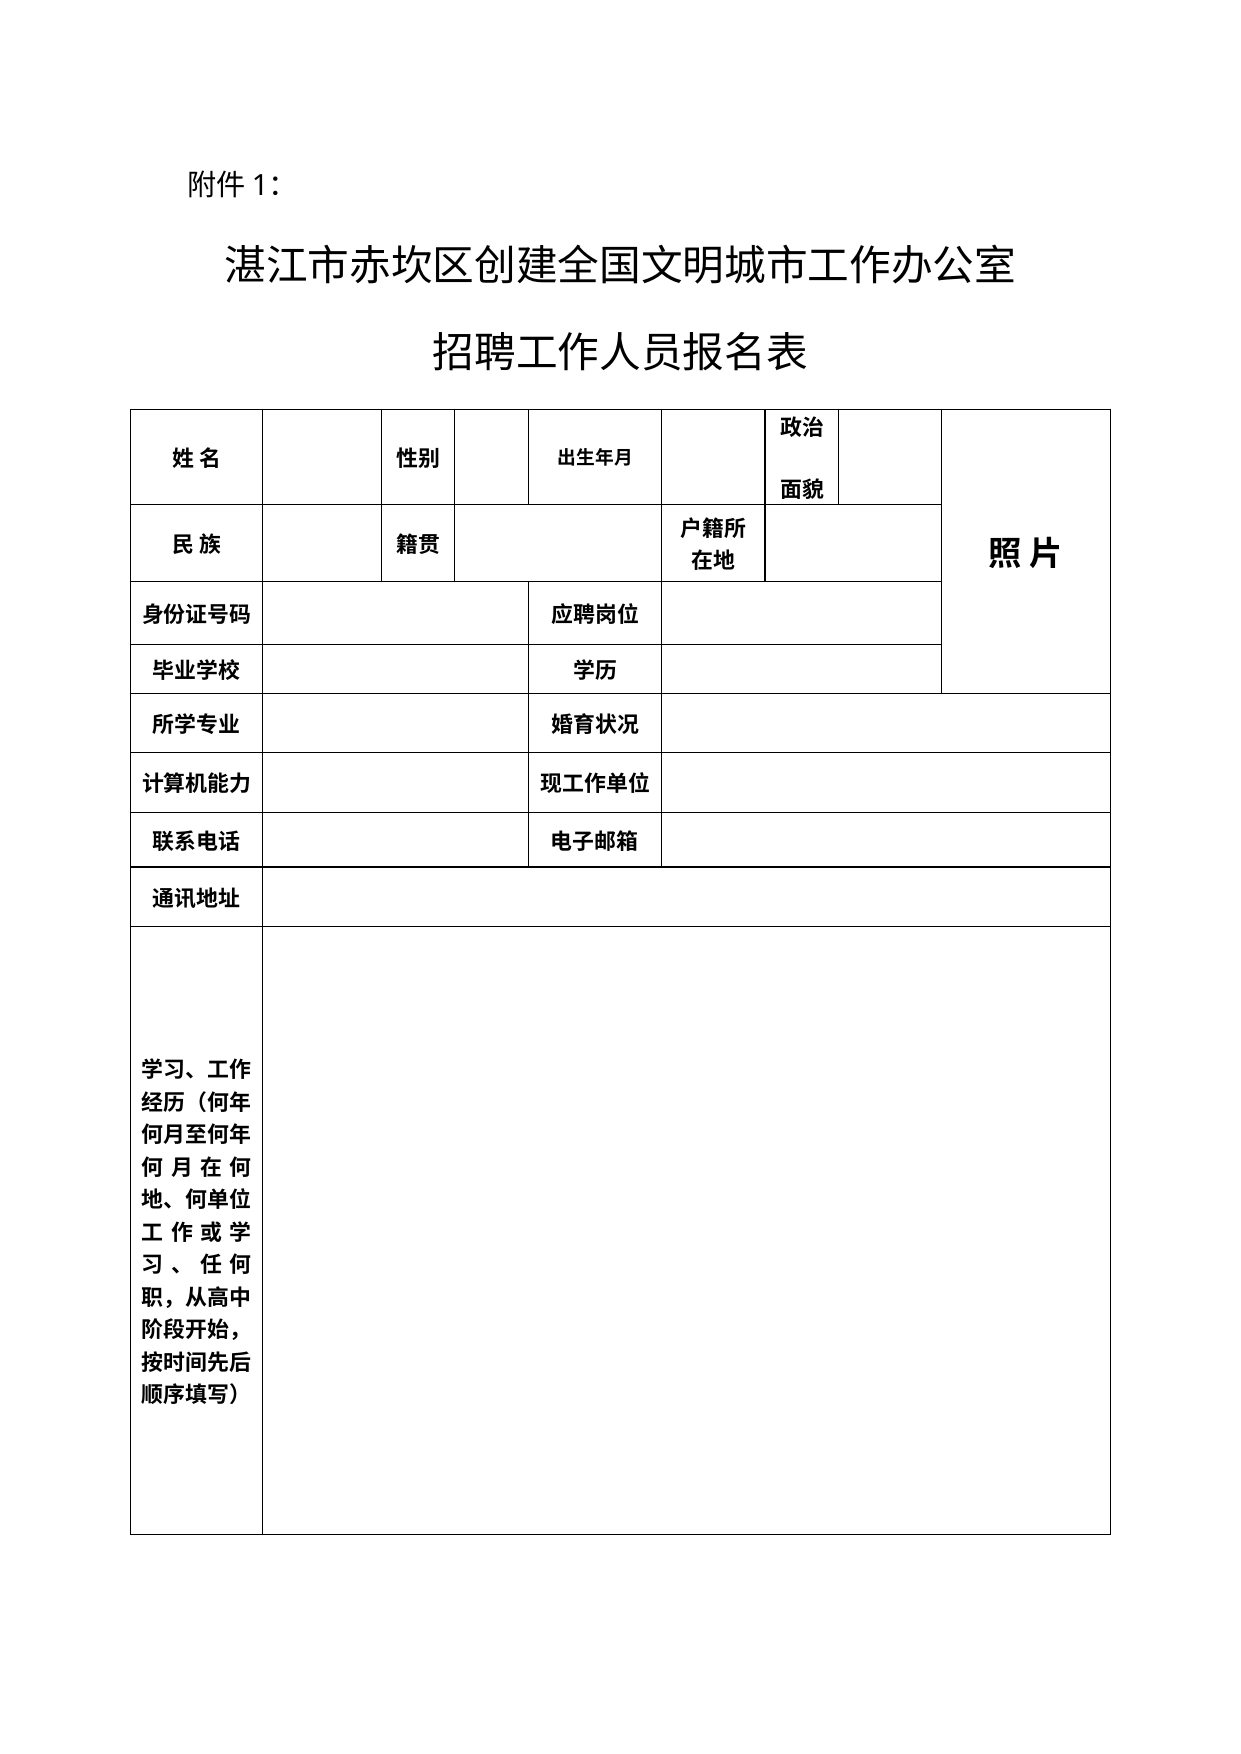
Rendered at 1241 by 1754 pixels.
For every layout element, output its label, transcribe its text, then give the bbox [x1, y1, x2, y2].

table_cell 学历 [529, 645, 661, 693]
table_cell [662, 645, 941, 693]
table_cell 所学专业 [131, 694, 262, 752]
table_cell 现工作单位 [529, 753, 661, 812]
table_cell 身份证号码 [131, 582, 262, 644]
table_cell 毕业学校 [131, 645, 262, 693]
table_cell [263, 645, 528, 693]
table_header 照 片 [942, 410, 1110, 693]
table_header 性别 [382, 410, 454, 504]
table_cell [263, 813, 528, 866]
table_cell 应聘岗位 [529, 582, 661, 644]
table_header [455, 410, 528, 504]
table_header [839, 410, 941, 504]
table_cell 联系电话 [131, 813, 262, 866]
table_header [662, 410, 764, 504]
table_cell [662, 813, 1110, 866]
table_cell [263, 868, 1110, 926]
text 湛江市赤坎区创建全国文明城市工作办公室 [187, 233, 1053, 292]
table_cell 学习、工作经历（何年何月至何年何月在何地、何单位工作或学习、任何职，从高中阶段开始，按时间先后顺序填写） [131, 927, 262, 1533]
table_cell [662, 753, 1110, 812]
table_cell 婚育状况 [529, 694, 661, 752]
table_cell 通讯地址 [131, 868, 262, 926]
table_cell [455, 505, 661, 581]
table_cell 户籍所在地 [662, 505, 764, 581]
table_cell 计算机能力 [131, 753, 262, 812]
table_cell [263, 694, 528, 752]
table_header 出生年月 [529, 410, 661, 504]
table_cell 民 族 [131, 505, 262, 581]
table_cell [263, 927, 1110, 1533]
text 招聘工作人员报名表 [187, 321, 1053, 379]
table_header 政治 面貌 [766, 410, 838, 504]
table_cell 电子邮箱 [529, 813, 661, 866]
table_cell [263, 582, 528, 644]
text 附件1： [187, 162, 1053, 204]
table_cell [263, 753, 528, 812]
table_cell [263, 505, 381, 581]
table_cell [766, 505, 941, 581]
table_cell 籍贯 [382, 505, 454, 581]
table_cell [662, 694, 1110, 752]
table_header [263, 410, 381, 504]
table_cell [662, 582, 941, 644]
table_header 姓 名 [131, 410, 262, 504]
